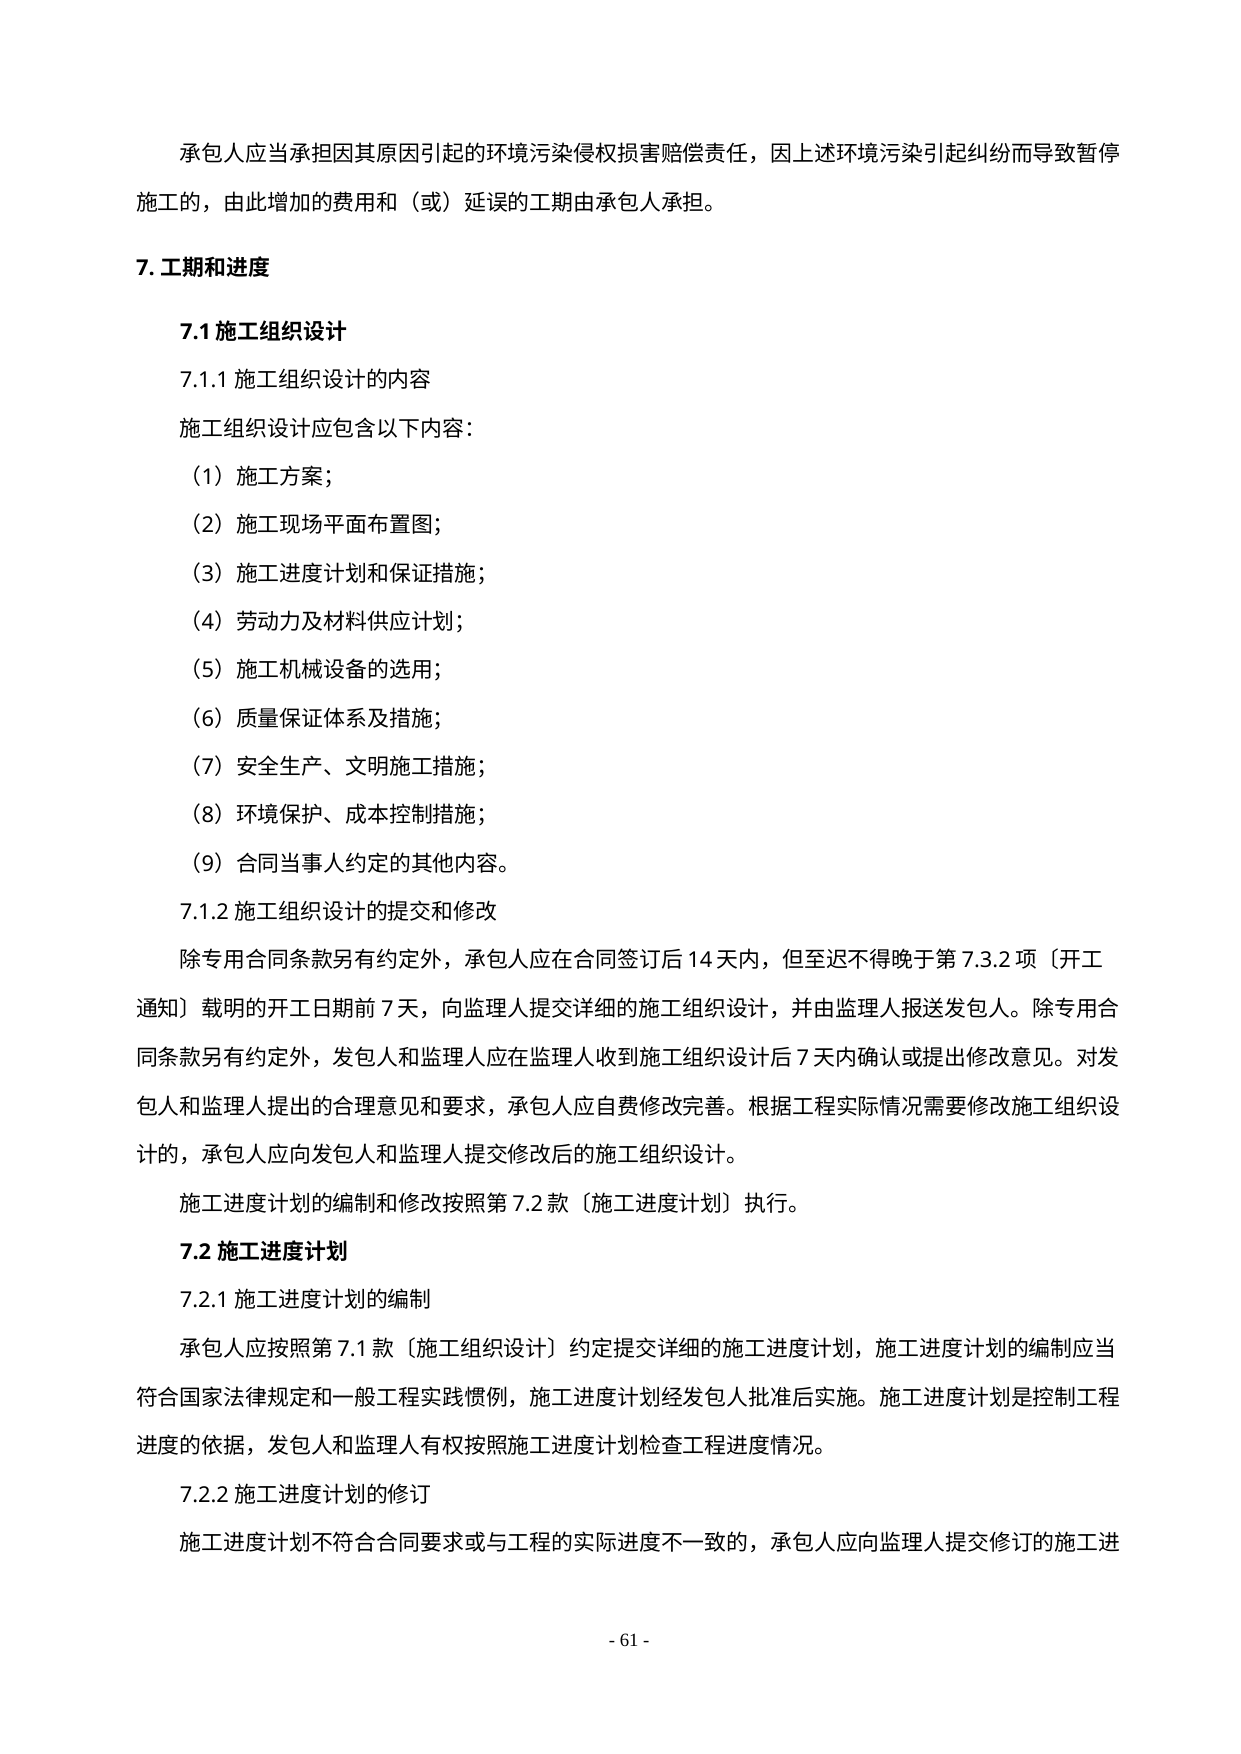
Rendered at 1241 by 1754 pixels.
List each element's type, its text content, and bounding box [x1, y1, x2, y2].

text （6）质量保证体系及措施； [136, 700, 1122, 733]
text 7.1.1 施工组织设计的内容 [136, 362, 1122, 394]
text （1）施工方案； [136, 459, 1122, 491]
text 施工组织设计应包含以下内容： [136, 410, 1122, 443]
text 7.2.1 施工进度计划的编制 [136, 1282, 1122, 1314]
text 承包人应按照第7.1款〔施工组织设计〕约定提交详细的施工进度计划，施工进度计划的编制应当符合国家法律规定和一般工程实践惯例，施工进度计划经发包人批准后实施。施工进度计划是控制工程进度的依据，发包人和监理人有权按照施工进度计划检查工程进度情况。 [136, 1330, 1122, 1460]
subtitle 7.2 施工进度计划 [136, 1234, 1122, 1266]
text 施工进度计划的编制和修改按照第7.2款〔施工进度计划〕执行。 [136, 1185, 1122, 1218]
subtitle 7.1施工组织设计 [136, 314, 1122, 346]
text （3）施工进度计划和保证措施； [136, 555, 1122, 588]
text （5）施工机械设备的选用； [136, 652, 1122, 684]
text （2）施工现场平面布置图； [136, 507, 1122, 539]
text （9）合同当事人约定的其他内容。 [136, 845, 1122, 878]
text 承包人应当承担因其原因引起的环境污染侵权损害赔偿责任，因上述环境污染引起纠纷而导致暂停施工的，由此增加的费用和（或）延误的工期由承包人承担。 [136, 136, 1122, 217]
subtitle 7. 工期和进度 [136, 249, 1122, 282]
text （4）劳动力及材料供应计划； [136, 604, 1122, 636]
text 7.2.2 施工进度计划的修订 [136, 1476, 1122, 1509]
text 7.1.2 施工组织设计的提交和修改 [136, 894, 1122, 926]
text （8）环境保护、成本控制措施； [136, 797, 1122, 829]
text （7）安全生产、文明施工措施； [136, 749, 1122, 781]
text 除专用合同条款另有约定外，承包人应在合同签订后14天内，但至迟不得晚于第7.3.2项〔开工通知〕载明的开工日期前7天，向监理人提交详细的施工组织设计，并由监理人报送发包人。除专用合同条款另有约定外，发包人和监理人应在监理人收到施工组织设计后7天内确认或提出修改意见。对发包人和监理人提出的合理意见和要求，承包人应自费修改完善。根据工程实际情况需要修改施工组织设计的，承包人应向发包人和监理人提交修改后的施工组织设计。 [136, 942, 1122, 1169]
